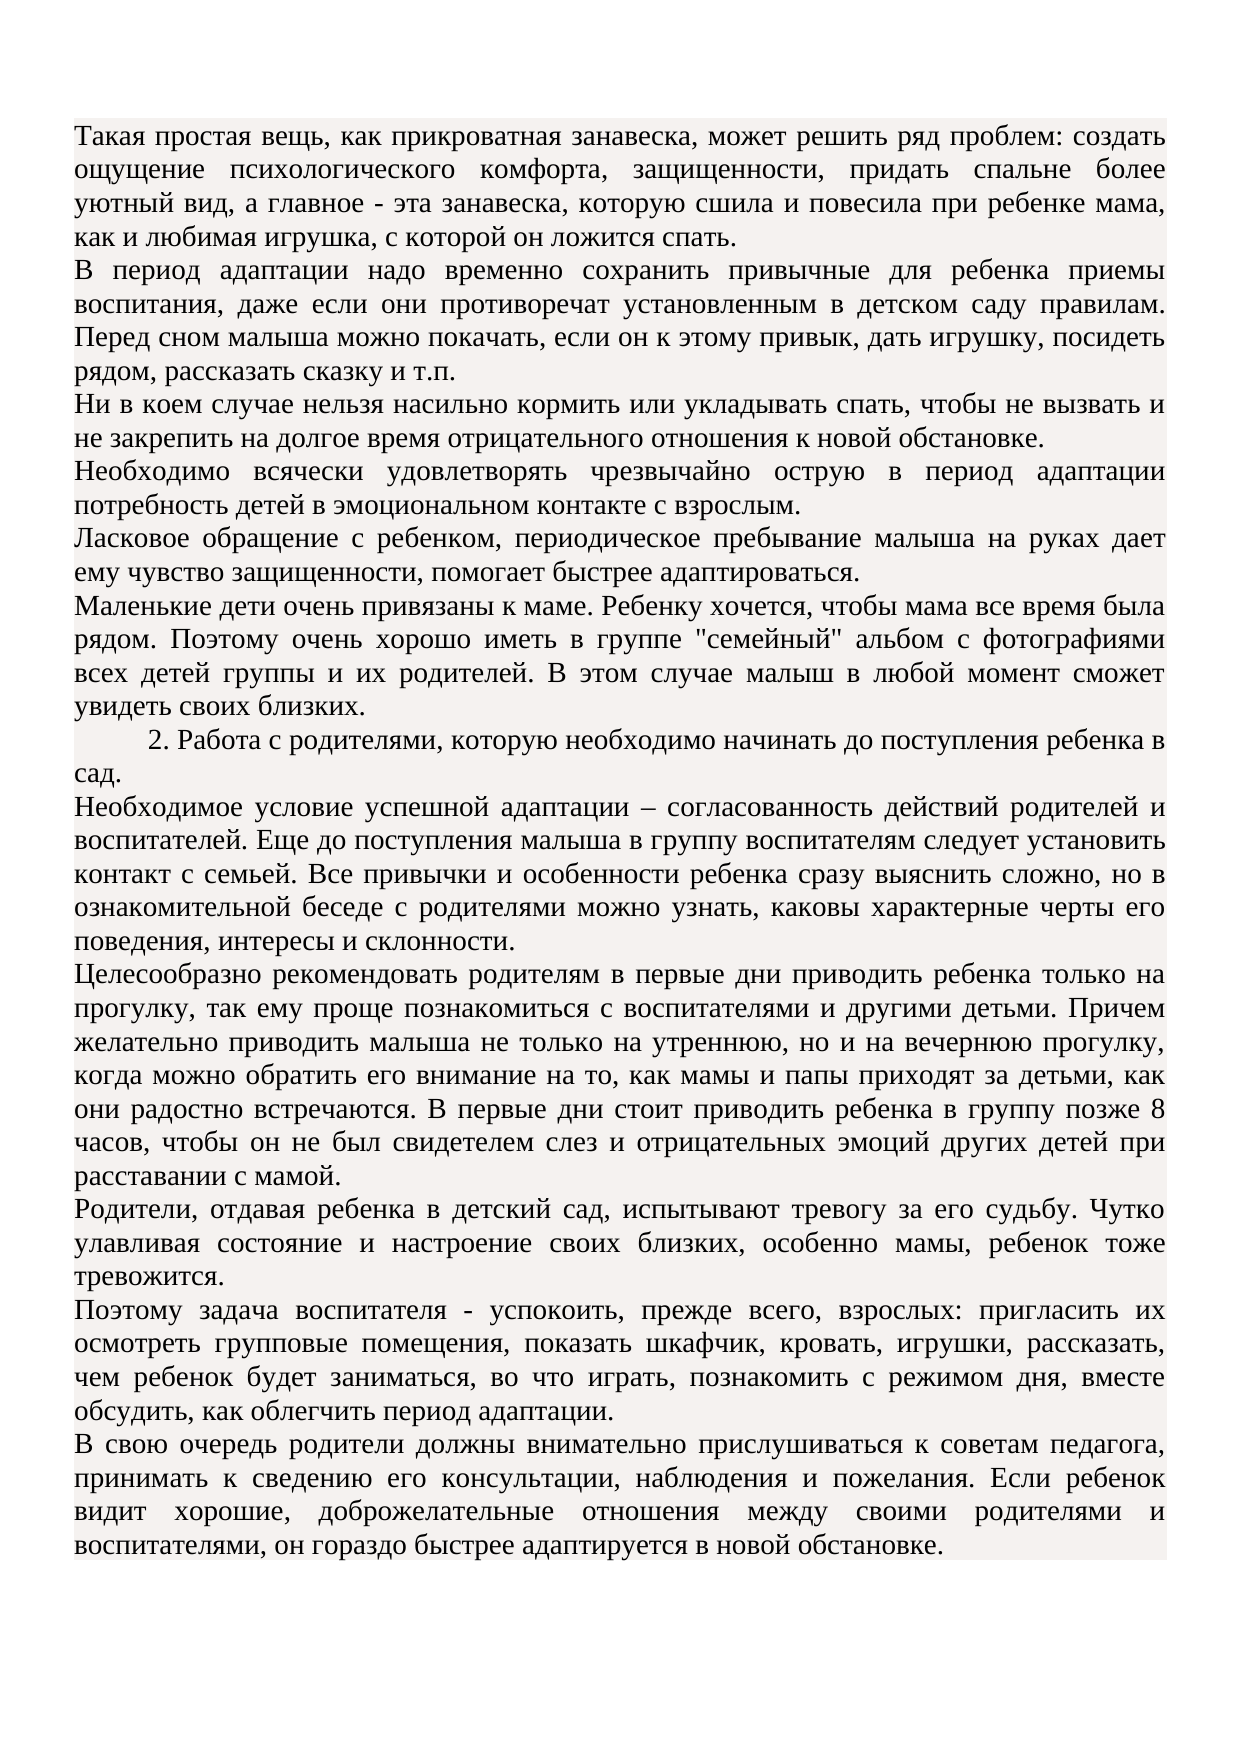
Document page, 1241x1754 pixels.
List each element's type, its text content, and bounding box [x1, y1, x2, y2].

text Поэтому задача воспитателя - успокоить, прежде всего, взрослых: пригласить их осмотреть групповые помещения, показать шкафчик, кровать, игрушки, рассказать, чем ребенок будет заниматься, во что играть, познакомить с режимом дня, вместе обсудить, как облегчить период адаптации. [74, 1292, 1167, 1426]
text Целесообразно рекомендовать родителям в первые дни приводить ребенка только на прогулку, так ему проще познакомиться с воспитателями и другими детьми. Причем желательно приводить малыша не только на утреннюю, но и на вечернюю прогулку, когда можно обратить его внимание на то, как мамы и папы приходят за детьми, как они радостно встречаются. В первые дни стоит приводить ребенка в группу позже 8 часов, чтобы он не был свидетелем слез и отрицательных эмоций других детей при расставании с мамой. [74, 957, 1167, 1191]
text Маленькие дети очень привязаны к маме. Ребенку хочется, чтобы мама все время была рядом. Поэтому очень хорошо иметь в группе "семейный" альбом с фотографиями всех детей группы и их родителей. В этом случае малыш в любой момент сможет увидеть своих близких. [74, 588, 1167, 722]
text Необходимо всячески удовлетворять чрезвычайно острую в период адаптации потребность детей в эмоциональном контакте с взрослым. [74, 453, 1167, 521]
text Ласковое обращение с ребенком, периодическое пребывание малыша на руках дает ему чувство защищенности, помогает быстрее адаптироваться. [74, 521, 1167, 588]
text Такая простая вещь, как прикроватная занавеска, может решить ряд проблем: создать ощущение психологического комфорта, защищенности, придать спальне более уютный вид, а главное - эта занавеска, которую сшила и повесила при ребенке мама, как и любимая игрушка, с которой он ложится спать. [74, 118, 1167, 252]
text В период адаптации надо временно сохранить привычные для ребенка приемы воспитания, даже если они противоречат установленным в детском саду правилам. Перед сном малыша можно покачать, если он к этому привык, дать игрушку, посидеть рядом, рассказать сказку и т.п. [74, 252, 1167, 386]
text Родители, отдавая ребенка в детский сад, испытывают тревогу за его судьбу. Чутко улавливая состояние и настроение своих близких, особенно мамы, ребенок тоже тревожится. [74, 1191, 1167, 1292]
text Ни в коем случае нельзя насильно кормить или укладывать спать, чтобы не вызвать и не закрепить на долгое время отрицательного отношения к новой обстановке. [74, 386, 1167, 453]
text Необходимое условие успешной адаптации – согласованность действий родителей и воспитателей. Еще до поступления малыша в группу воспитателям следует установить контакт с семьей. Все привычки и особенности ребенка сразу выяснить сложно, но в ознакомительной беседе с родителями можно узнать, каковы характерные черты его поведения, интересы и склонности. [74, 789, 1167, 957]
text В свою очередь родители должны внимательно прислушиваться к советам педагога, принимать к сведению его консультации, наблюдения и пожелания. Если ребенок видит хорошие, доброжелательные отношения между своими родителями и воспитателями, он гораздо быстрее адаптируется в новой обстановке. [74, 1426, 1167, 1560]
text 2. Работа с родителями, которую необходимо начинать до поступления ребенка в сад. [74, 722, 1167, 789]
